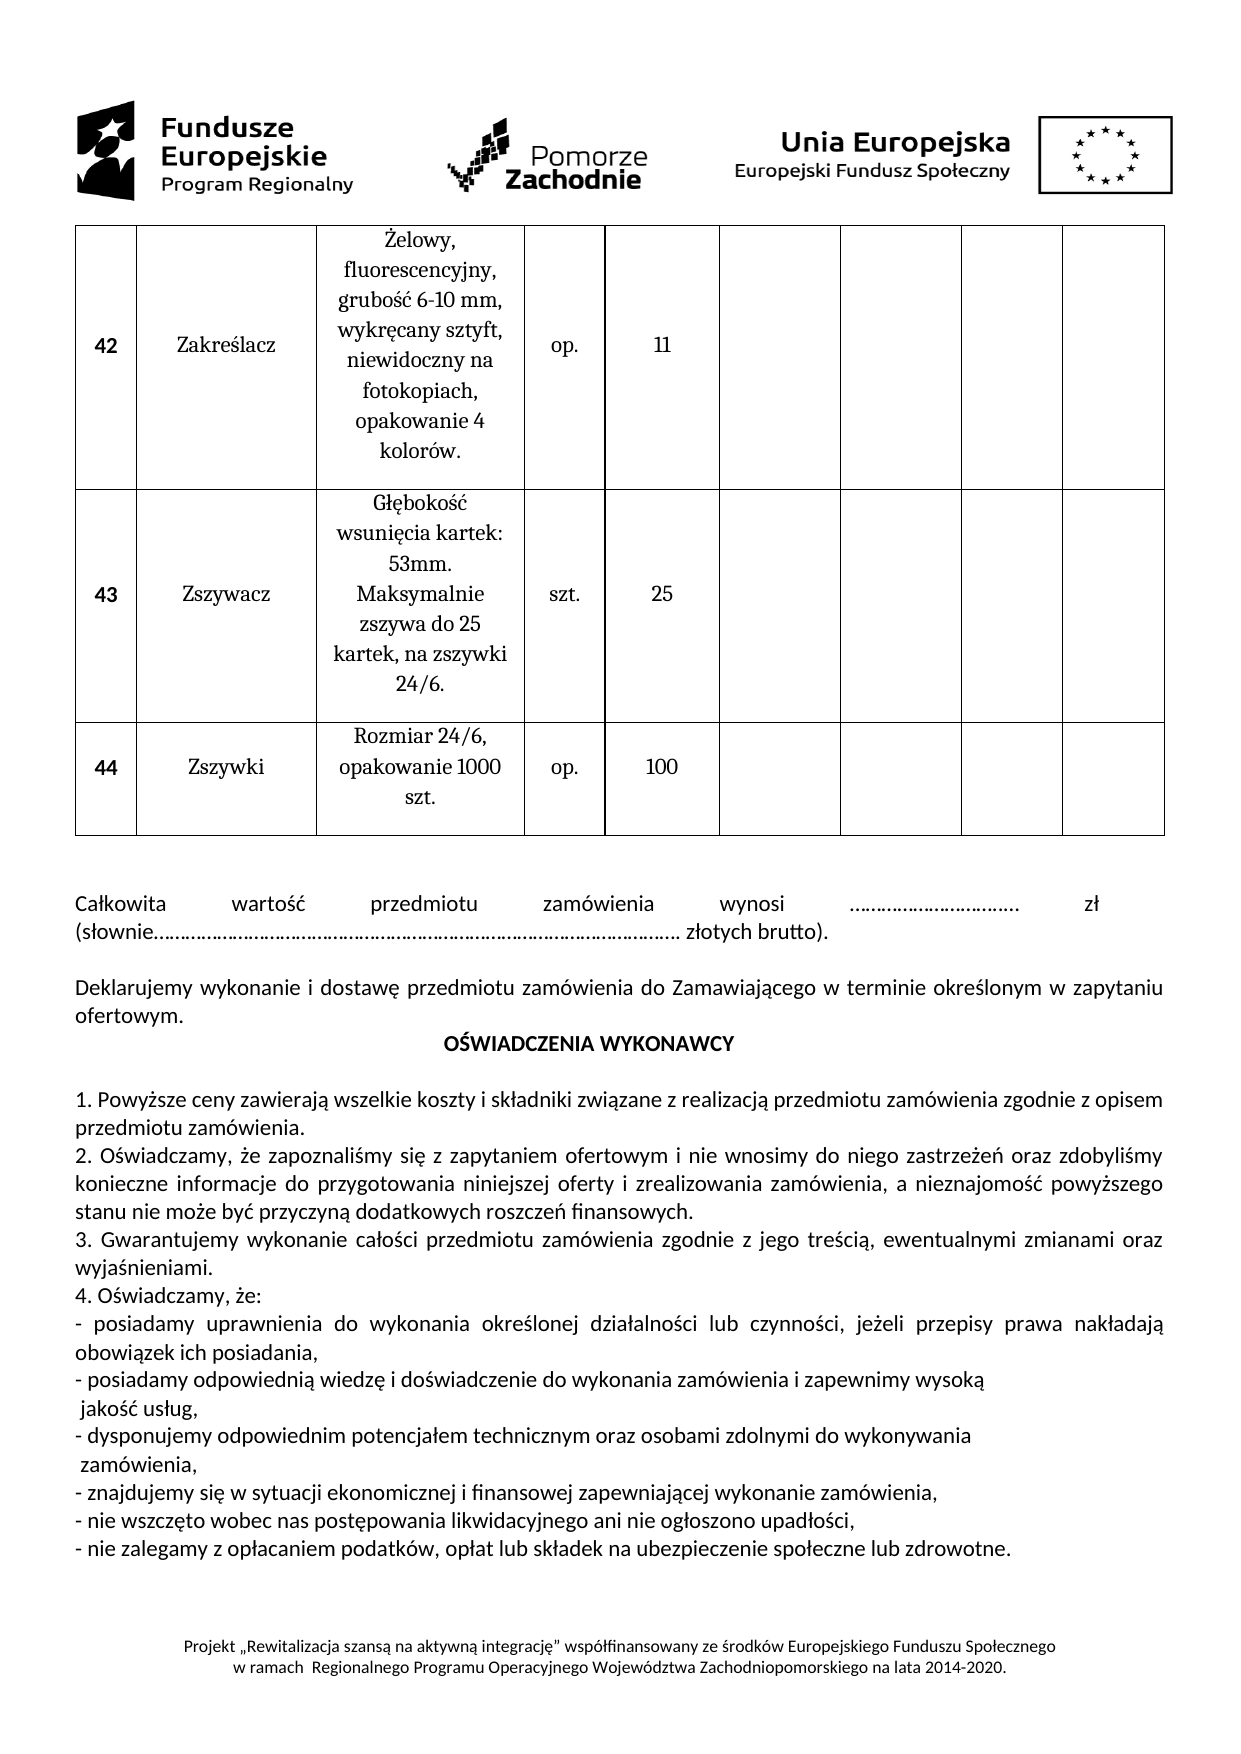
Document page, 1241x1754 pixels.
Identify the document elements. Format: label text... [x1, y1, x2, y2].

table_cell [962, 723, 1062, 835]
text - znajdujemy się w sytuacji ekonomicznej i finansowej zapewniającej wykonanie zamówienia, [75, 1478, 1165, 1506]
table_cell [1063, 723, 1164, 835]
text - posiadamy uprawnienia do wykonania określonej działalności lub czynności, jeżeli przepisy prawa nakładają obowiązek ich posiadania, [75, 1309, 1165, 1366]
text 4. Oświadczamy, że: [75, 1282, 1165, 1309]
table_cell [841, 723, 961, 835]
text - dysponujemy odpowiednim potencjałem technicznym oraz osobami zdolnymi do wykonywania [75, 1422, 1165, 1450]
table_cell 25 [606, 490, 719, 722]
text zamówienia, [75, 1450, 1165, 1478]
text 1. Powyższe ceny zawierają wszelkie koszty i składniki związane z realizacją przedmiotu zamówienia zgodnie z opisem przedmiotu zamówienia. [75, 1085, 1165, 1141]
table_cell szt. [525, 490, 604, 722]
list Deklarujemy wykonanie i dostawę przedmiotu zamówienia do Zamawiającego w terminie określonym w zapytaniu ofertowym. [75, 973, 1165, 1029]
table_cell Głębokość wsunięcia kartek: 53mm. Maksymalnie zszywa do 25 kartek, na zszywki 24/6. [317, 490, 524, 722]
picture [48, 74, 1202, 226]
table_cell [720, 490, 840, 722]
table_cell Zszywacz [137, 490, 316, 722]
table_cell [1063, 226, 1164, 489]
table_cell [962, 226, 1062, 489]
table_cell Żelowy, fluorescencyjny, grubość 6-10 mm, wykręcany sztyft, niewidoczny na fotokopiach, opakowanie 4 kolorów. [317, 226, 524, 489]
table_cell 42 [76, 226, 136, 489]
table_cell [1063, 490, 1164, 722]
text - nie zalegamy z opłacaniem podatków, opłat lub składek na ubezpieczenie społeczne lub zdrowotne. [75, 1534, 1165, 1562]
table_cell Zszywki [137, 723, 316, 835]
table_cell Zakreślacz [137, 226, 316, 489]
text - posiadamy odpowiednią wiedzę i doświadczenie do wykonania zamówienia i zapewnimy wysoką [75, 1366, 1165, 1394]
table_cell 44 [76, 723, 136, 835]
text 2. Oświadczamy, że zapoznaliśmy się z zapytaniem ofertowym i nie wnosimy do niego zastrzeżeń oraz zdobyliśmy konieczne informacje do przygotowania niniejszej oferty i zrealizowania zamówienia, a nieznajomość powyższego stanu nie może być przyczyną dodatkowych roszczeń finansowych. [75, 1141, 1165, 1226]
table_cell [841, 490, 961, 722]
text - nie wszczęto wobec nas postępowania likwidacyjnego ani nie ogłoszono upadłości, [75, 1506, 1165, 1534]
table_cell [720, 226, 840, 489]
table_cell [962, 490, 1062, 722]
table_cell Rozmiar 24/6, opakowanie 1000 szt. [317, 723, 524, 835]
text OŚWIADCZENIA WYKONAWCY [370, 1029, 1165, 1057]
text jakość usług, [75, 1394, 1165, 1422]
list Całkowita wartość przedmiotu zamówienia wynosi ………………………..… zł (słownie………………………………………………………………………………………. złotych brutto). [75, 889, 1165, 945]
text 3. Gwarantujemy wykonanie całości przedmiotu zamówienia zgodnie z jego treścią, ewentualnymi zmianami oraz wyjaśnieniami. [75, 1226, 1165, 1282]
table_cell 11 [606, 226, 719, 489]
table_cell [720, 723, 840, 835]
table_cell op. [525, 226, 604, 489]
table_cell 43 [76, 490, 136, 722]
table_cell 100 [606, 723, 719, 835]
table_cell op. [525, 723, 604, 835]
table_cell [841, 226, 961, 489]
